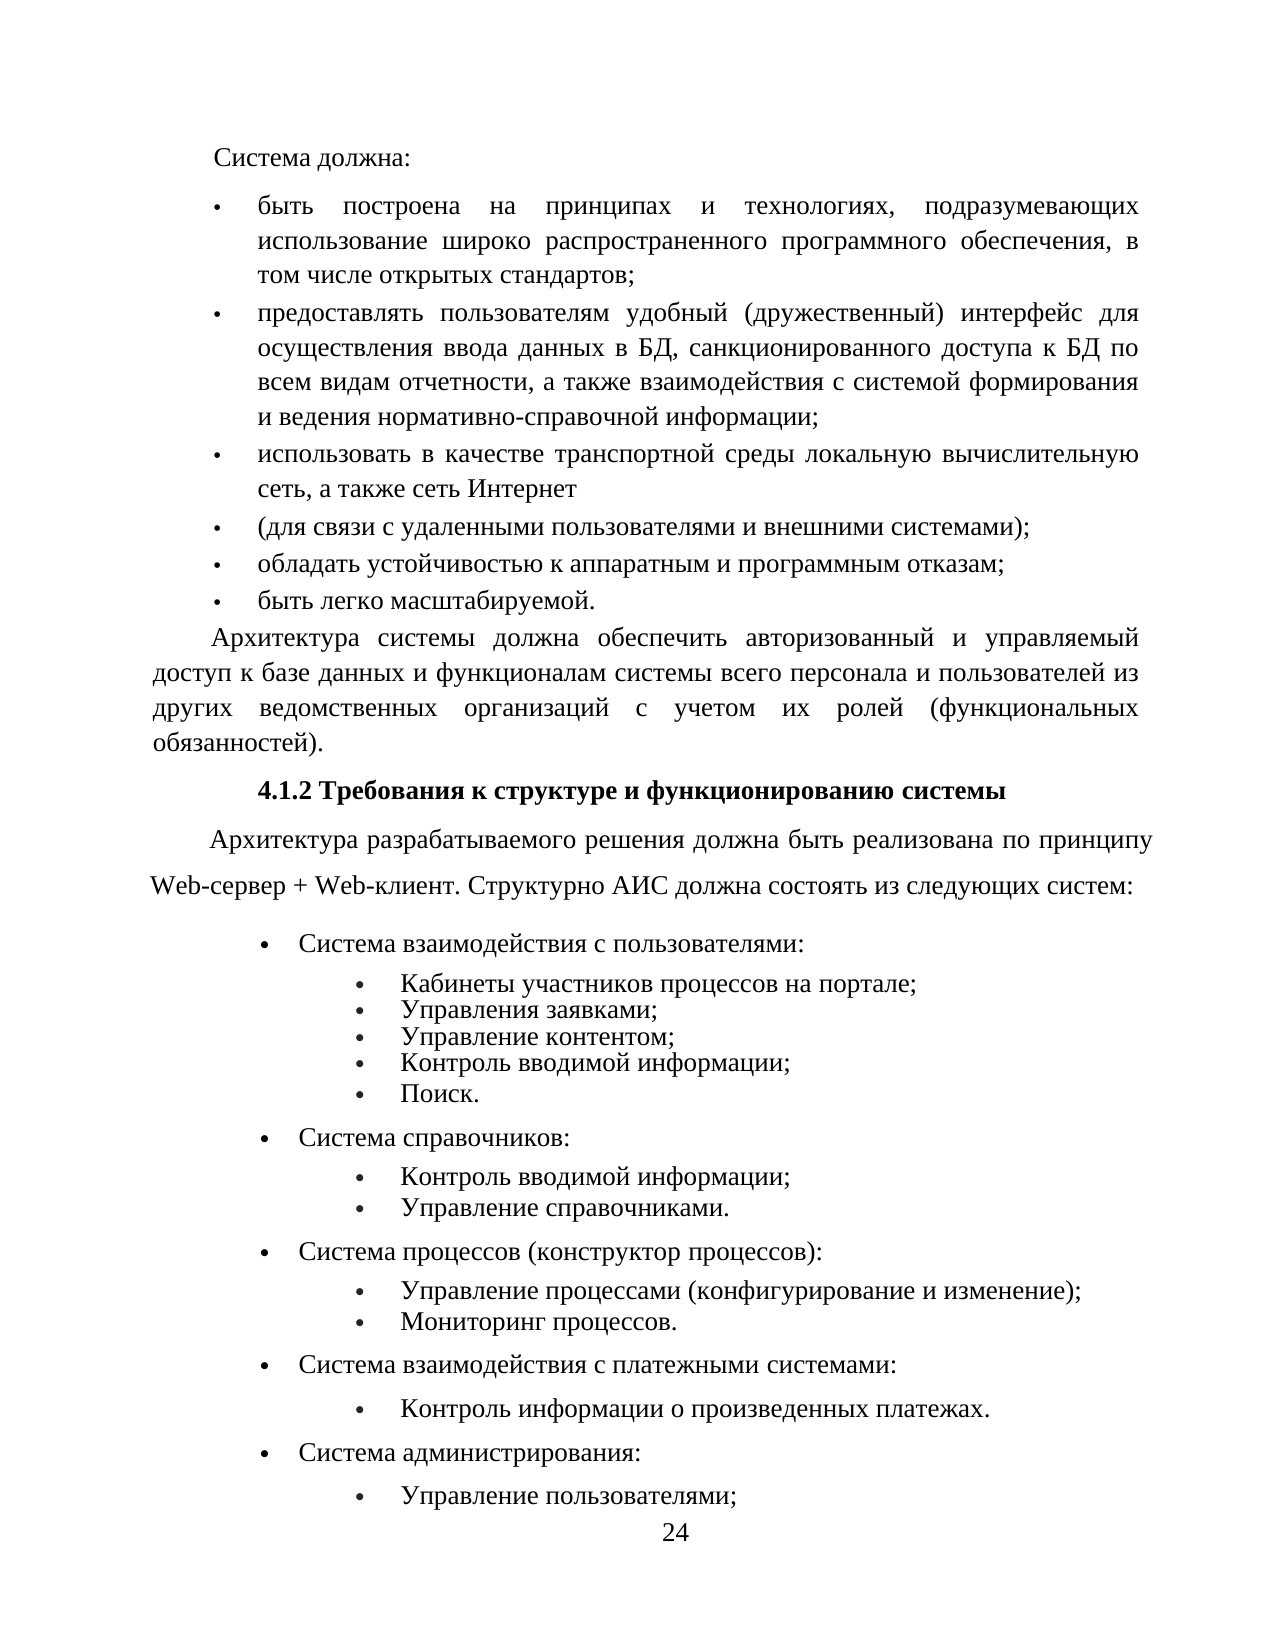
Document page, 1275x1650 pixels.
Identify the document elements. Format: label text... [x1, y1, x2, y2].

list (для связи с удаленными пользователями и внешними системами); [213, 510, 1140, 541]
list предоставлять пользователям удобный (дружественный) интерфейс для осуществления ввода данных в БД, санкционированного доступа к БД по всем видам отчетности, а также взаимодействия с системой формирования и ведения нормативно-справочной информации; [213, 296, 1140, 431]
list Система процессов (конструктор процессов): [261, 1235, 1172, 1266]
list Контроль вводимой информации; [356, 1164, 1172, 1191]
list Система справочников: [261, 1121, 1172, 1152]
list Контроль вводимой информации; [356, 1051, 1172, 1077]
text Архитектура системы должна обеспечить авторизованный и управляемый доступ к базе данных и функционалам системы всего персонала и пользователей из других ведомственных организаций с учетом их ролей (функциональных обязанностей). [153, 622, 1140, 757]
list быть легко масштабируемой. [213, 584, 1140, 615]
list Управления заявками; [356, 998, 1172, 1024]
subtitle 4.1.2 Требования к структуре и функционированию системы [258, 774, 1172, 806]
text Архитектура разрабатываемого решения должна быть реализована по принципу Web-сервер + Web-клиент. Структурно АИС должна состоять из следующих систем: [150, 823, 1154, 900]
list Управление контентом; [356, 1024, 1172, 1051]
list использовать в качестве транспортной среды локальную вычислительную сеть, а также сеть Интернет [213, 438, 1140, 503]
list Контроль информации о произведенных платежах. [356, 1392, 1172, 1423]
list Управление пользователями; [356, 1479, 1172, 1511]
list Управление процессами (конфигурирование и изменение); [356, 1278, 1172, 1305]
list Мониторинг процессов. [356, 1305, 1172, 1336]
list Система администрирования: [261, 1436, 1172, 1467]
list Поиск. [356, 1077, 1172, 1108]
list Управление справочниками. [356, 1191, 1172, 1222]
list Система взаимодействия с платежными системами: [261, 1348, 1172, 1379]
list Кабинеты участников процессов на портале; [356, 971, 1172, 998]
list Система взаимодействия с пользователями: [261, 927, 1172, 959]
list обладать устойчивостью к аппаратным и программным отказам; [213, 547, 1140, 578]
list быть построена на принципах и технологиях, подразумевающих использование широко распространенного программного обеспечения, в том числе открытых стандартов; [213, 189, 1140, 290]
text Система должна: [213, 141, 1140, 172]
